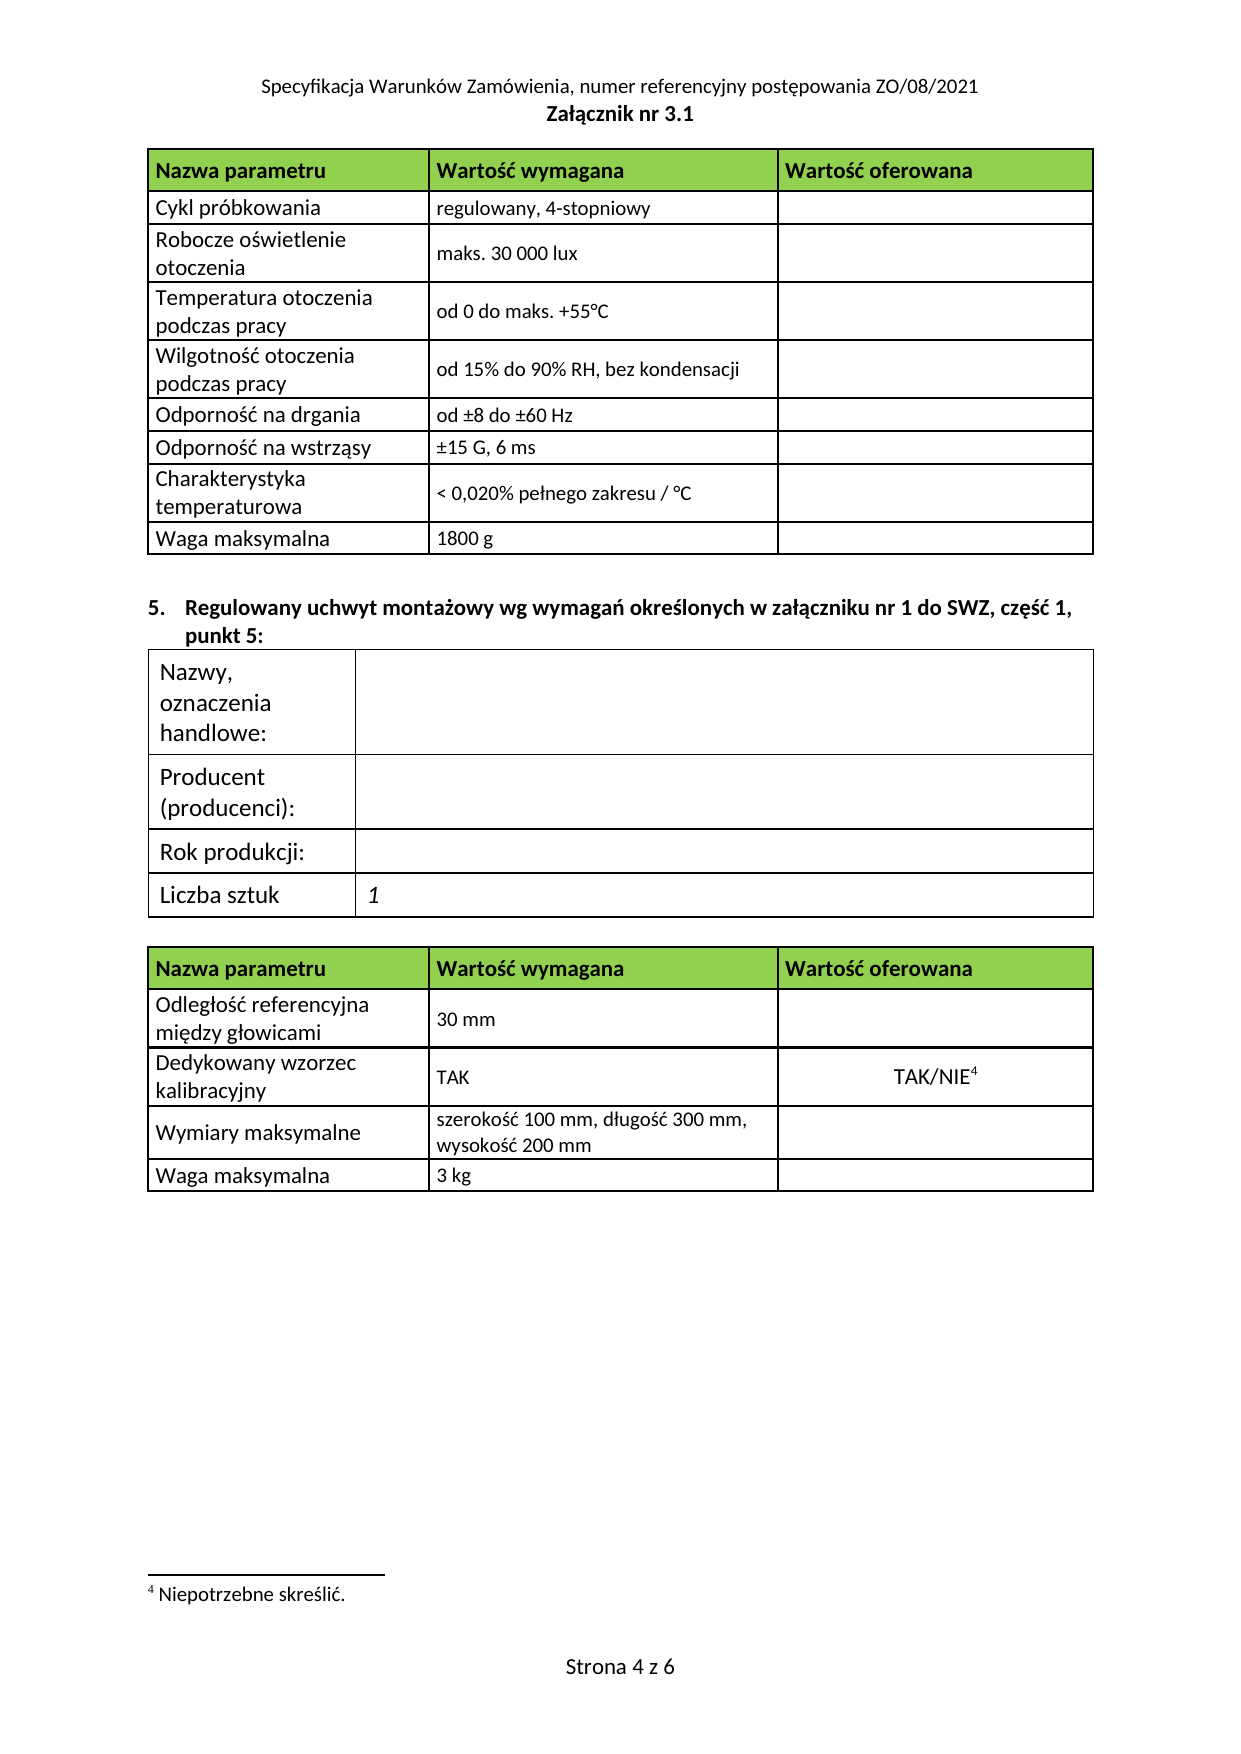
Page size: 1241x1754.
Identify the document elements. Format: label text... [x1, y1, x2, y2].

list Regulowany uchwyt montażowy wg wymagań określonych w załączniku nr 1 do SWZ, część 1, punkt 5: [148, 593, 1093, 649]
table_header Wartość wymagana [430, 150, 777, 190]
table_cell [779, 192, 1092, 223]
table_cell [779, 465, 1092, 521]
table_cell Wymiary maksymalne [149, 1107, 428, 1157]
table_header Wartość wymagana [430, 948, 777, 988]
table_header Wartość oferowana [779, 150, 1092, 190]
table_cell 30 mm [430, 990, 777, 1046]
table_cell 1800 g [430, 523, 777, 553]
table_cell Waga maksymalna [149, 523, 428, 553]
table_cell [779, 283, 1092, 339]
table_cell [779, 399, 1092, 430]
table_cell Odległość referencyjna między głowicami [149, 990, 428, 1046]
table_cell Odporność na wstrząsy [149, 432, 428, 462]
table_cell Cykl próbkowania [149, 192, 428, 223]
table_cell Dedykowany wzorzec kalibracyjny [149, 1049, 428, 1104]
table_header Nazwa parametru [149, 150, 428, 190]
table_cell Rok produkcji: [149, 830, 355, 872]
table_cell szerokość 100 mm, długość 300 mm, wysokość 200 mm [430, 1107, 777, 1157]
table_cell [779, 341, 1092, 397]
table_cell od 15% do 90% RH, bez kondensacji [430, 341, 777, 397]
table_header Nazwy, oznaczenia handlowe: [149, 650, 355, 754]
table_cell < 0,020% pełnego zakresu / °C [430, 465, 777, 521]
table_cell regulowany, 4-stopniowy [430, 192, 777, 223]
table_cell [779, 1107, 1092, 1157]
table_header Wartość oferowana [779, 948, 1092, 988]
table_cell od ±8 do ±60 Hz [430, 399, 777, 430]
table_cell maks. 30 000 lux [430, 225, 777, 281]
table_cell Producent (producenci): [149, 755, 355, 828]
table_header [356, 650, 1093, 754]
table_cell TAK/NIE [779, 1049, 1092, 1104]
table_cell Waga maksymalna [149, 1160, 428, 1190]
table_cell [779, 1160, 1092, 1190]
table_cell [779, 432, 1092, 462]
table_cell 3 kg [430, 1160, 777, 1190]
table_cell [779, 990, 1092, 1046]
table_cell Charakterystyka temperaturowa [149, 465, 428, 521]
table_cell Wilgotność otoczenia podczas pracy [149, 341, 428, 397]
table_cell ±15 G, 6 ms [430, 432, 777, 462]
table_cell Odporność na drgania [149, 399, 428, 430]
table_cell Liczba sztuk [149, 874, 355, 916]
table_cell 1 [356, 874, 1093, 916]
table_cell [356, 755, 1093, 828]
table_cell Robocze oświetlenie otoczenia [149, 225, 428, 281]
table_cell [779, 523, 1092, 553]
table_cell TAK [430, 1049, 777, 1104]
table_cell od 0 do maks. +55°C [430, 283, 777, 339]
table_cell [779, 225, 1092, 281]
table_header Nazwa parametru [149, 948, 428, 988]
table_cell [356, 830, 1093, 872]
table_cell Temperatura otoczenia podczas pracy [149, 283, 428, 339]
